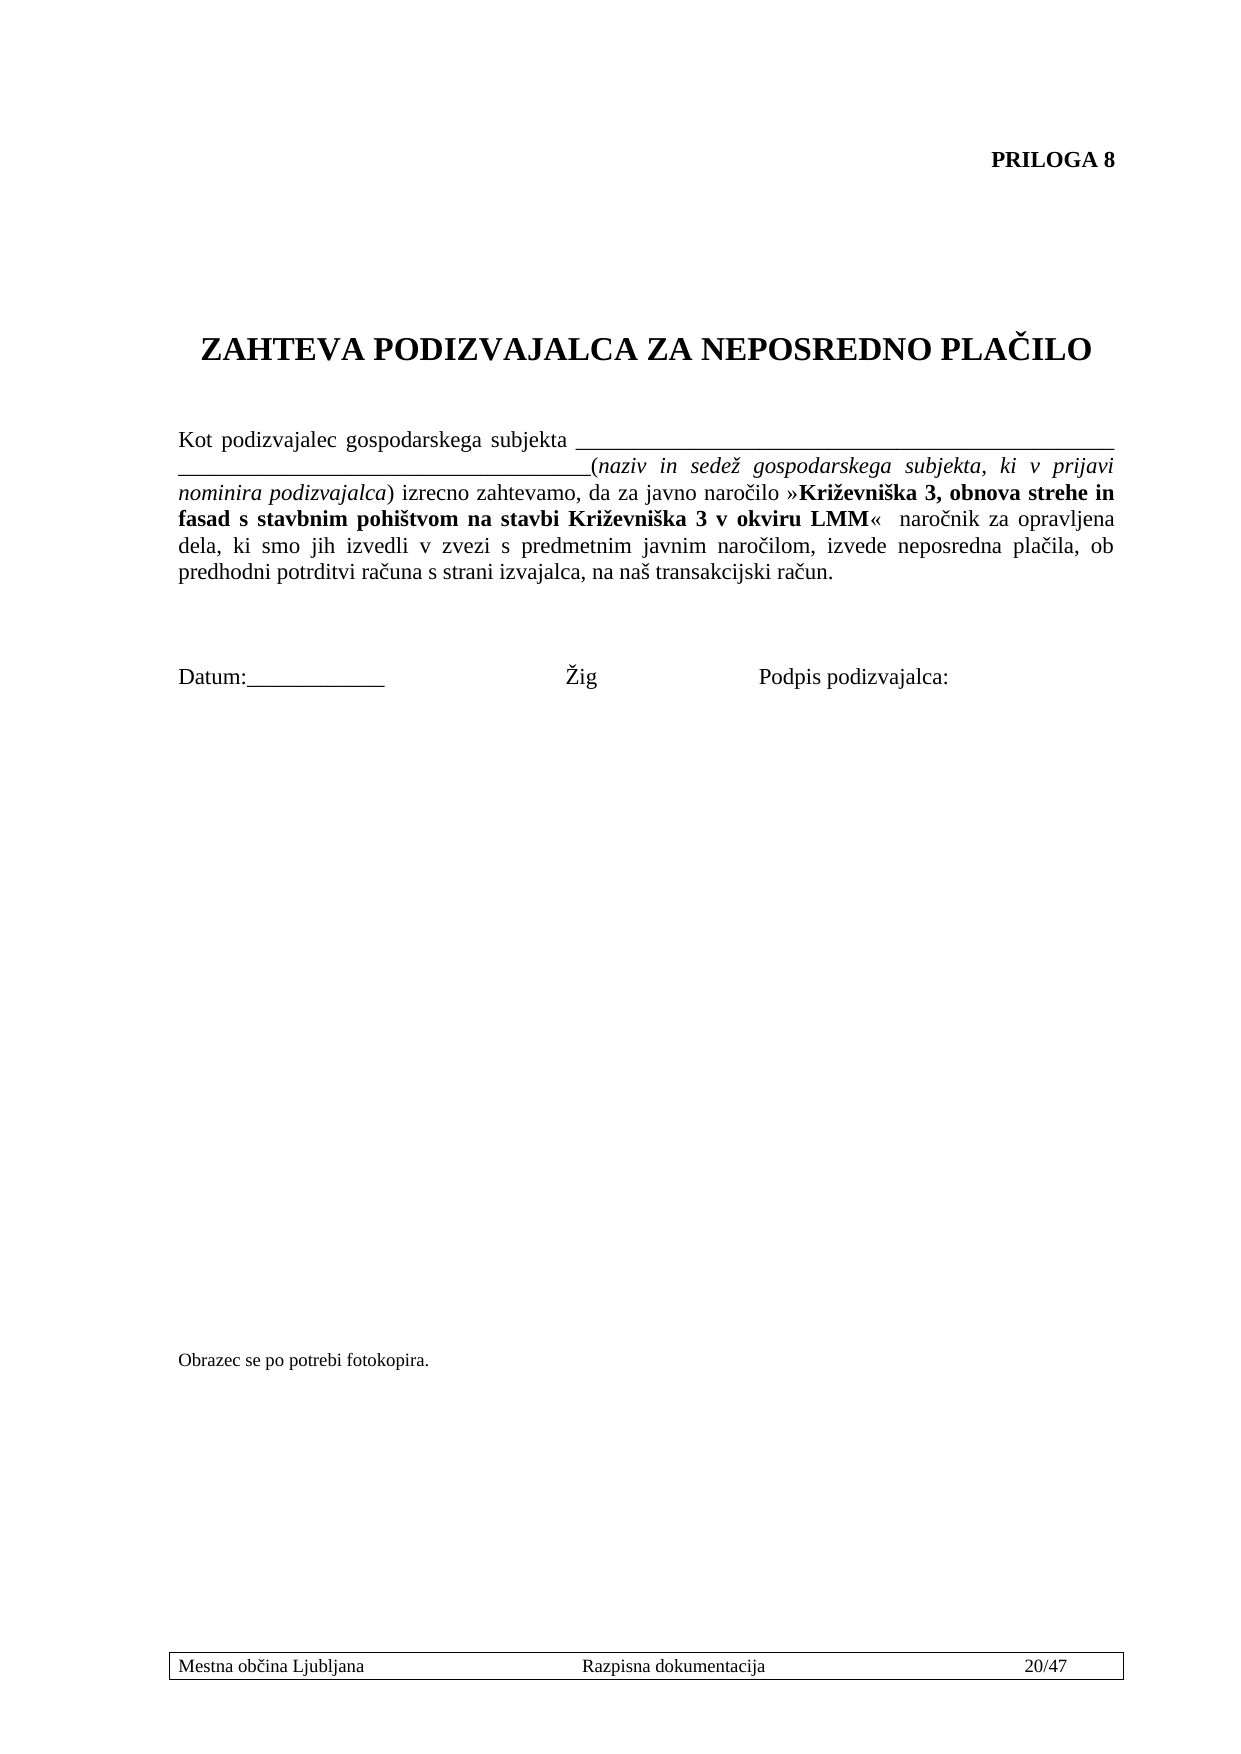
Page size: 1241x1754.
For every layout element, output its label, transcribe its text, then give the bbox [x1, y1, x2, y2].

text PRILOGA 8 [178, 146, 1115, 172]
text ZAHTEVA PODIZVAJALCA ZA NEPOSREDNO PLAČILO [178, 329, 1115, 367]
text Kot podizvajalec gospodarskega subjekta _______________________________________________ ____________________________________(naziv in sedež gospodarskega subjekta, ki v prijavi nominira podizvajalca) izrecno zahtevamo, da za javno naročilo »Križevniška 3, obnova strehe in fasad s stavbnim pohištvom na stavbi Križevniška 3 v okviru LMM« naročnik za opravljena dela, ki smo jih izvedli v zvezi s predmetnim javnim naročilom, izvede neposredna plačila, ob predhodni potrditvi računa s strani izvajalca, na naš transakcijski račun. [178, 426, 1115, 584]
text Obrazec se po potrebi fotokopira. [178, 1349, 1115, 1370]
text Datum:____________ Žig Podpis podizvajalca: [178, 663, 1115, 690]
